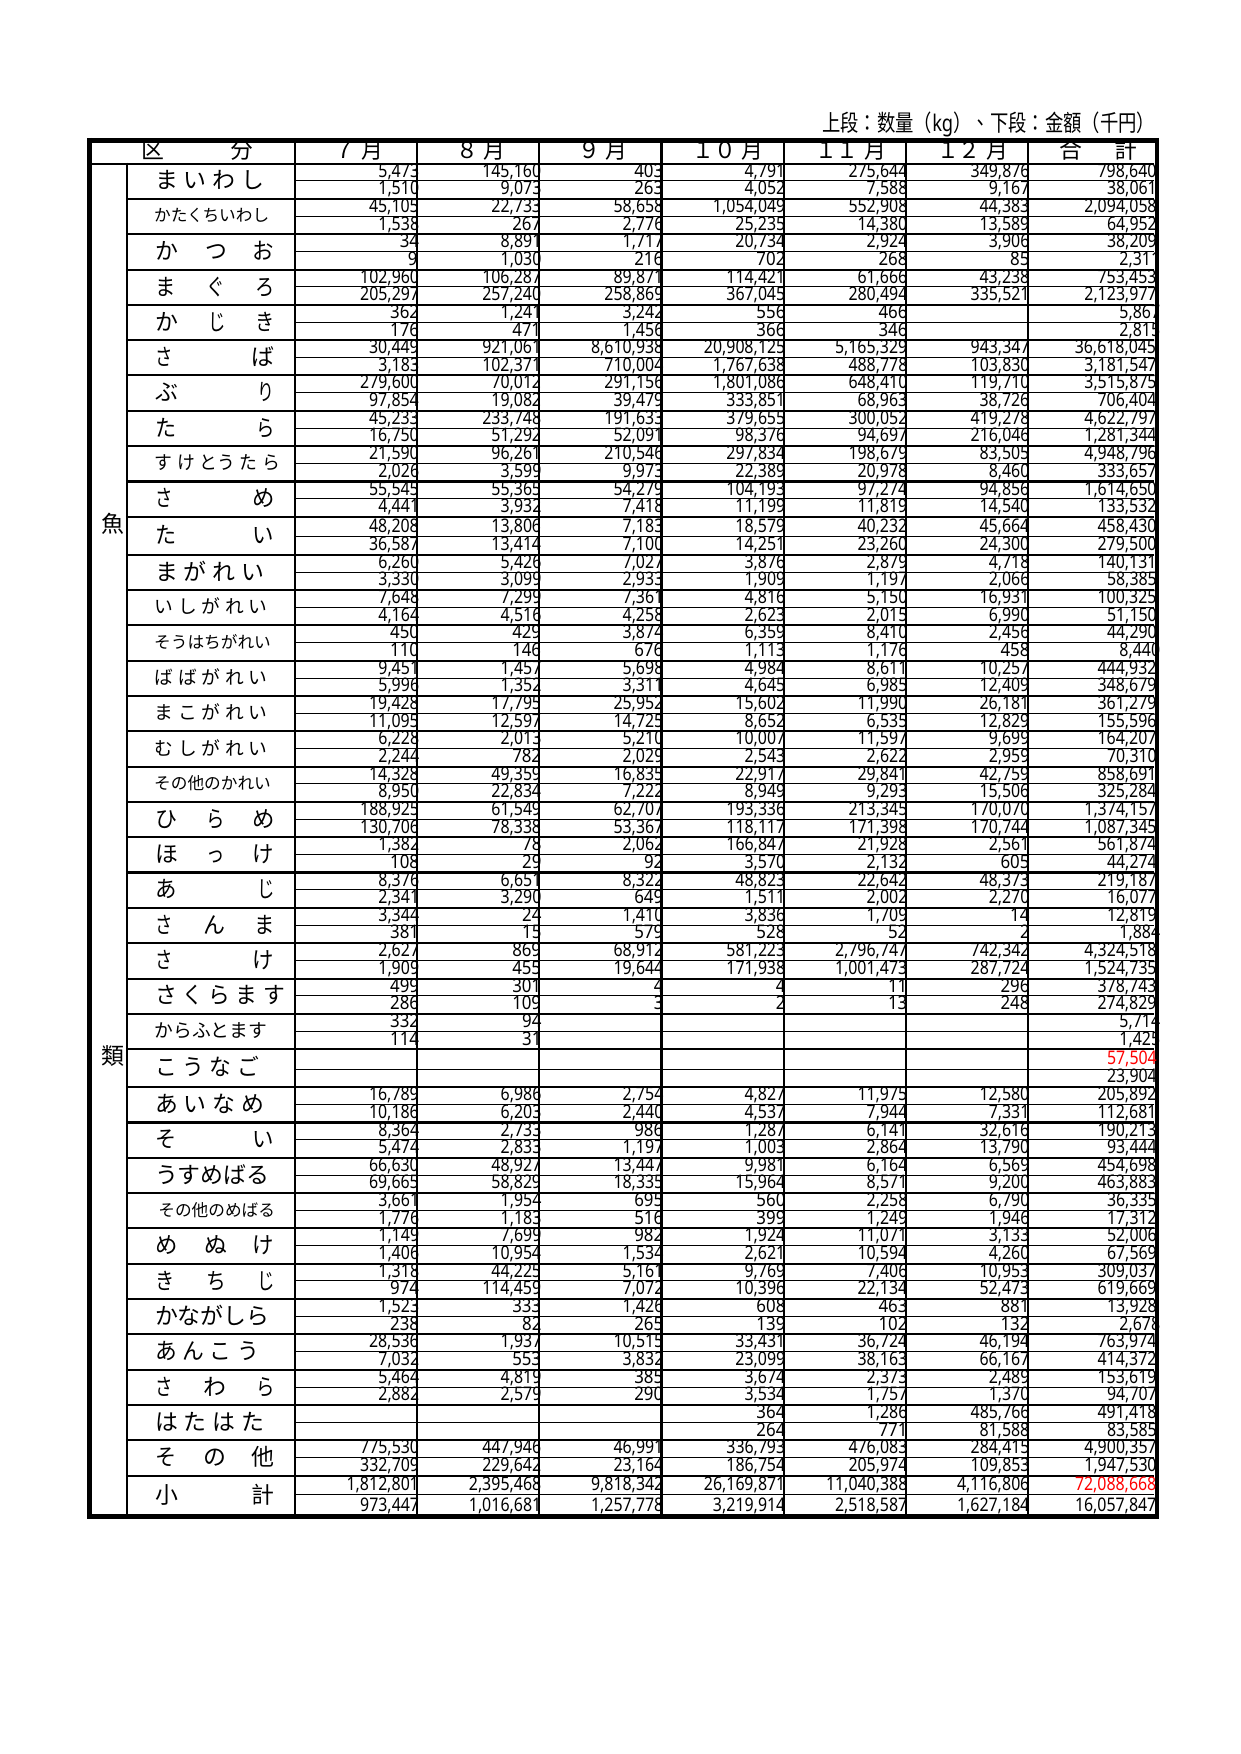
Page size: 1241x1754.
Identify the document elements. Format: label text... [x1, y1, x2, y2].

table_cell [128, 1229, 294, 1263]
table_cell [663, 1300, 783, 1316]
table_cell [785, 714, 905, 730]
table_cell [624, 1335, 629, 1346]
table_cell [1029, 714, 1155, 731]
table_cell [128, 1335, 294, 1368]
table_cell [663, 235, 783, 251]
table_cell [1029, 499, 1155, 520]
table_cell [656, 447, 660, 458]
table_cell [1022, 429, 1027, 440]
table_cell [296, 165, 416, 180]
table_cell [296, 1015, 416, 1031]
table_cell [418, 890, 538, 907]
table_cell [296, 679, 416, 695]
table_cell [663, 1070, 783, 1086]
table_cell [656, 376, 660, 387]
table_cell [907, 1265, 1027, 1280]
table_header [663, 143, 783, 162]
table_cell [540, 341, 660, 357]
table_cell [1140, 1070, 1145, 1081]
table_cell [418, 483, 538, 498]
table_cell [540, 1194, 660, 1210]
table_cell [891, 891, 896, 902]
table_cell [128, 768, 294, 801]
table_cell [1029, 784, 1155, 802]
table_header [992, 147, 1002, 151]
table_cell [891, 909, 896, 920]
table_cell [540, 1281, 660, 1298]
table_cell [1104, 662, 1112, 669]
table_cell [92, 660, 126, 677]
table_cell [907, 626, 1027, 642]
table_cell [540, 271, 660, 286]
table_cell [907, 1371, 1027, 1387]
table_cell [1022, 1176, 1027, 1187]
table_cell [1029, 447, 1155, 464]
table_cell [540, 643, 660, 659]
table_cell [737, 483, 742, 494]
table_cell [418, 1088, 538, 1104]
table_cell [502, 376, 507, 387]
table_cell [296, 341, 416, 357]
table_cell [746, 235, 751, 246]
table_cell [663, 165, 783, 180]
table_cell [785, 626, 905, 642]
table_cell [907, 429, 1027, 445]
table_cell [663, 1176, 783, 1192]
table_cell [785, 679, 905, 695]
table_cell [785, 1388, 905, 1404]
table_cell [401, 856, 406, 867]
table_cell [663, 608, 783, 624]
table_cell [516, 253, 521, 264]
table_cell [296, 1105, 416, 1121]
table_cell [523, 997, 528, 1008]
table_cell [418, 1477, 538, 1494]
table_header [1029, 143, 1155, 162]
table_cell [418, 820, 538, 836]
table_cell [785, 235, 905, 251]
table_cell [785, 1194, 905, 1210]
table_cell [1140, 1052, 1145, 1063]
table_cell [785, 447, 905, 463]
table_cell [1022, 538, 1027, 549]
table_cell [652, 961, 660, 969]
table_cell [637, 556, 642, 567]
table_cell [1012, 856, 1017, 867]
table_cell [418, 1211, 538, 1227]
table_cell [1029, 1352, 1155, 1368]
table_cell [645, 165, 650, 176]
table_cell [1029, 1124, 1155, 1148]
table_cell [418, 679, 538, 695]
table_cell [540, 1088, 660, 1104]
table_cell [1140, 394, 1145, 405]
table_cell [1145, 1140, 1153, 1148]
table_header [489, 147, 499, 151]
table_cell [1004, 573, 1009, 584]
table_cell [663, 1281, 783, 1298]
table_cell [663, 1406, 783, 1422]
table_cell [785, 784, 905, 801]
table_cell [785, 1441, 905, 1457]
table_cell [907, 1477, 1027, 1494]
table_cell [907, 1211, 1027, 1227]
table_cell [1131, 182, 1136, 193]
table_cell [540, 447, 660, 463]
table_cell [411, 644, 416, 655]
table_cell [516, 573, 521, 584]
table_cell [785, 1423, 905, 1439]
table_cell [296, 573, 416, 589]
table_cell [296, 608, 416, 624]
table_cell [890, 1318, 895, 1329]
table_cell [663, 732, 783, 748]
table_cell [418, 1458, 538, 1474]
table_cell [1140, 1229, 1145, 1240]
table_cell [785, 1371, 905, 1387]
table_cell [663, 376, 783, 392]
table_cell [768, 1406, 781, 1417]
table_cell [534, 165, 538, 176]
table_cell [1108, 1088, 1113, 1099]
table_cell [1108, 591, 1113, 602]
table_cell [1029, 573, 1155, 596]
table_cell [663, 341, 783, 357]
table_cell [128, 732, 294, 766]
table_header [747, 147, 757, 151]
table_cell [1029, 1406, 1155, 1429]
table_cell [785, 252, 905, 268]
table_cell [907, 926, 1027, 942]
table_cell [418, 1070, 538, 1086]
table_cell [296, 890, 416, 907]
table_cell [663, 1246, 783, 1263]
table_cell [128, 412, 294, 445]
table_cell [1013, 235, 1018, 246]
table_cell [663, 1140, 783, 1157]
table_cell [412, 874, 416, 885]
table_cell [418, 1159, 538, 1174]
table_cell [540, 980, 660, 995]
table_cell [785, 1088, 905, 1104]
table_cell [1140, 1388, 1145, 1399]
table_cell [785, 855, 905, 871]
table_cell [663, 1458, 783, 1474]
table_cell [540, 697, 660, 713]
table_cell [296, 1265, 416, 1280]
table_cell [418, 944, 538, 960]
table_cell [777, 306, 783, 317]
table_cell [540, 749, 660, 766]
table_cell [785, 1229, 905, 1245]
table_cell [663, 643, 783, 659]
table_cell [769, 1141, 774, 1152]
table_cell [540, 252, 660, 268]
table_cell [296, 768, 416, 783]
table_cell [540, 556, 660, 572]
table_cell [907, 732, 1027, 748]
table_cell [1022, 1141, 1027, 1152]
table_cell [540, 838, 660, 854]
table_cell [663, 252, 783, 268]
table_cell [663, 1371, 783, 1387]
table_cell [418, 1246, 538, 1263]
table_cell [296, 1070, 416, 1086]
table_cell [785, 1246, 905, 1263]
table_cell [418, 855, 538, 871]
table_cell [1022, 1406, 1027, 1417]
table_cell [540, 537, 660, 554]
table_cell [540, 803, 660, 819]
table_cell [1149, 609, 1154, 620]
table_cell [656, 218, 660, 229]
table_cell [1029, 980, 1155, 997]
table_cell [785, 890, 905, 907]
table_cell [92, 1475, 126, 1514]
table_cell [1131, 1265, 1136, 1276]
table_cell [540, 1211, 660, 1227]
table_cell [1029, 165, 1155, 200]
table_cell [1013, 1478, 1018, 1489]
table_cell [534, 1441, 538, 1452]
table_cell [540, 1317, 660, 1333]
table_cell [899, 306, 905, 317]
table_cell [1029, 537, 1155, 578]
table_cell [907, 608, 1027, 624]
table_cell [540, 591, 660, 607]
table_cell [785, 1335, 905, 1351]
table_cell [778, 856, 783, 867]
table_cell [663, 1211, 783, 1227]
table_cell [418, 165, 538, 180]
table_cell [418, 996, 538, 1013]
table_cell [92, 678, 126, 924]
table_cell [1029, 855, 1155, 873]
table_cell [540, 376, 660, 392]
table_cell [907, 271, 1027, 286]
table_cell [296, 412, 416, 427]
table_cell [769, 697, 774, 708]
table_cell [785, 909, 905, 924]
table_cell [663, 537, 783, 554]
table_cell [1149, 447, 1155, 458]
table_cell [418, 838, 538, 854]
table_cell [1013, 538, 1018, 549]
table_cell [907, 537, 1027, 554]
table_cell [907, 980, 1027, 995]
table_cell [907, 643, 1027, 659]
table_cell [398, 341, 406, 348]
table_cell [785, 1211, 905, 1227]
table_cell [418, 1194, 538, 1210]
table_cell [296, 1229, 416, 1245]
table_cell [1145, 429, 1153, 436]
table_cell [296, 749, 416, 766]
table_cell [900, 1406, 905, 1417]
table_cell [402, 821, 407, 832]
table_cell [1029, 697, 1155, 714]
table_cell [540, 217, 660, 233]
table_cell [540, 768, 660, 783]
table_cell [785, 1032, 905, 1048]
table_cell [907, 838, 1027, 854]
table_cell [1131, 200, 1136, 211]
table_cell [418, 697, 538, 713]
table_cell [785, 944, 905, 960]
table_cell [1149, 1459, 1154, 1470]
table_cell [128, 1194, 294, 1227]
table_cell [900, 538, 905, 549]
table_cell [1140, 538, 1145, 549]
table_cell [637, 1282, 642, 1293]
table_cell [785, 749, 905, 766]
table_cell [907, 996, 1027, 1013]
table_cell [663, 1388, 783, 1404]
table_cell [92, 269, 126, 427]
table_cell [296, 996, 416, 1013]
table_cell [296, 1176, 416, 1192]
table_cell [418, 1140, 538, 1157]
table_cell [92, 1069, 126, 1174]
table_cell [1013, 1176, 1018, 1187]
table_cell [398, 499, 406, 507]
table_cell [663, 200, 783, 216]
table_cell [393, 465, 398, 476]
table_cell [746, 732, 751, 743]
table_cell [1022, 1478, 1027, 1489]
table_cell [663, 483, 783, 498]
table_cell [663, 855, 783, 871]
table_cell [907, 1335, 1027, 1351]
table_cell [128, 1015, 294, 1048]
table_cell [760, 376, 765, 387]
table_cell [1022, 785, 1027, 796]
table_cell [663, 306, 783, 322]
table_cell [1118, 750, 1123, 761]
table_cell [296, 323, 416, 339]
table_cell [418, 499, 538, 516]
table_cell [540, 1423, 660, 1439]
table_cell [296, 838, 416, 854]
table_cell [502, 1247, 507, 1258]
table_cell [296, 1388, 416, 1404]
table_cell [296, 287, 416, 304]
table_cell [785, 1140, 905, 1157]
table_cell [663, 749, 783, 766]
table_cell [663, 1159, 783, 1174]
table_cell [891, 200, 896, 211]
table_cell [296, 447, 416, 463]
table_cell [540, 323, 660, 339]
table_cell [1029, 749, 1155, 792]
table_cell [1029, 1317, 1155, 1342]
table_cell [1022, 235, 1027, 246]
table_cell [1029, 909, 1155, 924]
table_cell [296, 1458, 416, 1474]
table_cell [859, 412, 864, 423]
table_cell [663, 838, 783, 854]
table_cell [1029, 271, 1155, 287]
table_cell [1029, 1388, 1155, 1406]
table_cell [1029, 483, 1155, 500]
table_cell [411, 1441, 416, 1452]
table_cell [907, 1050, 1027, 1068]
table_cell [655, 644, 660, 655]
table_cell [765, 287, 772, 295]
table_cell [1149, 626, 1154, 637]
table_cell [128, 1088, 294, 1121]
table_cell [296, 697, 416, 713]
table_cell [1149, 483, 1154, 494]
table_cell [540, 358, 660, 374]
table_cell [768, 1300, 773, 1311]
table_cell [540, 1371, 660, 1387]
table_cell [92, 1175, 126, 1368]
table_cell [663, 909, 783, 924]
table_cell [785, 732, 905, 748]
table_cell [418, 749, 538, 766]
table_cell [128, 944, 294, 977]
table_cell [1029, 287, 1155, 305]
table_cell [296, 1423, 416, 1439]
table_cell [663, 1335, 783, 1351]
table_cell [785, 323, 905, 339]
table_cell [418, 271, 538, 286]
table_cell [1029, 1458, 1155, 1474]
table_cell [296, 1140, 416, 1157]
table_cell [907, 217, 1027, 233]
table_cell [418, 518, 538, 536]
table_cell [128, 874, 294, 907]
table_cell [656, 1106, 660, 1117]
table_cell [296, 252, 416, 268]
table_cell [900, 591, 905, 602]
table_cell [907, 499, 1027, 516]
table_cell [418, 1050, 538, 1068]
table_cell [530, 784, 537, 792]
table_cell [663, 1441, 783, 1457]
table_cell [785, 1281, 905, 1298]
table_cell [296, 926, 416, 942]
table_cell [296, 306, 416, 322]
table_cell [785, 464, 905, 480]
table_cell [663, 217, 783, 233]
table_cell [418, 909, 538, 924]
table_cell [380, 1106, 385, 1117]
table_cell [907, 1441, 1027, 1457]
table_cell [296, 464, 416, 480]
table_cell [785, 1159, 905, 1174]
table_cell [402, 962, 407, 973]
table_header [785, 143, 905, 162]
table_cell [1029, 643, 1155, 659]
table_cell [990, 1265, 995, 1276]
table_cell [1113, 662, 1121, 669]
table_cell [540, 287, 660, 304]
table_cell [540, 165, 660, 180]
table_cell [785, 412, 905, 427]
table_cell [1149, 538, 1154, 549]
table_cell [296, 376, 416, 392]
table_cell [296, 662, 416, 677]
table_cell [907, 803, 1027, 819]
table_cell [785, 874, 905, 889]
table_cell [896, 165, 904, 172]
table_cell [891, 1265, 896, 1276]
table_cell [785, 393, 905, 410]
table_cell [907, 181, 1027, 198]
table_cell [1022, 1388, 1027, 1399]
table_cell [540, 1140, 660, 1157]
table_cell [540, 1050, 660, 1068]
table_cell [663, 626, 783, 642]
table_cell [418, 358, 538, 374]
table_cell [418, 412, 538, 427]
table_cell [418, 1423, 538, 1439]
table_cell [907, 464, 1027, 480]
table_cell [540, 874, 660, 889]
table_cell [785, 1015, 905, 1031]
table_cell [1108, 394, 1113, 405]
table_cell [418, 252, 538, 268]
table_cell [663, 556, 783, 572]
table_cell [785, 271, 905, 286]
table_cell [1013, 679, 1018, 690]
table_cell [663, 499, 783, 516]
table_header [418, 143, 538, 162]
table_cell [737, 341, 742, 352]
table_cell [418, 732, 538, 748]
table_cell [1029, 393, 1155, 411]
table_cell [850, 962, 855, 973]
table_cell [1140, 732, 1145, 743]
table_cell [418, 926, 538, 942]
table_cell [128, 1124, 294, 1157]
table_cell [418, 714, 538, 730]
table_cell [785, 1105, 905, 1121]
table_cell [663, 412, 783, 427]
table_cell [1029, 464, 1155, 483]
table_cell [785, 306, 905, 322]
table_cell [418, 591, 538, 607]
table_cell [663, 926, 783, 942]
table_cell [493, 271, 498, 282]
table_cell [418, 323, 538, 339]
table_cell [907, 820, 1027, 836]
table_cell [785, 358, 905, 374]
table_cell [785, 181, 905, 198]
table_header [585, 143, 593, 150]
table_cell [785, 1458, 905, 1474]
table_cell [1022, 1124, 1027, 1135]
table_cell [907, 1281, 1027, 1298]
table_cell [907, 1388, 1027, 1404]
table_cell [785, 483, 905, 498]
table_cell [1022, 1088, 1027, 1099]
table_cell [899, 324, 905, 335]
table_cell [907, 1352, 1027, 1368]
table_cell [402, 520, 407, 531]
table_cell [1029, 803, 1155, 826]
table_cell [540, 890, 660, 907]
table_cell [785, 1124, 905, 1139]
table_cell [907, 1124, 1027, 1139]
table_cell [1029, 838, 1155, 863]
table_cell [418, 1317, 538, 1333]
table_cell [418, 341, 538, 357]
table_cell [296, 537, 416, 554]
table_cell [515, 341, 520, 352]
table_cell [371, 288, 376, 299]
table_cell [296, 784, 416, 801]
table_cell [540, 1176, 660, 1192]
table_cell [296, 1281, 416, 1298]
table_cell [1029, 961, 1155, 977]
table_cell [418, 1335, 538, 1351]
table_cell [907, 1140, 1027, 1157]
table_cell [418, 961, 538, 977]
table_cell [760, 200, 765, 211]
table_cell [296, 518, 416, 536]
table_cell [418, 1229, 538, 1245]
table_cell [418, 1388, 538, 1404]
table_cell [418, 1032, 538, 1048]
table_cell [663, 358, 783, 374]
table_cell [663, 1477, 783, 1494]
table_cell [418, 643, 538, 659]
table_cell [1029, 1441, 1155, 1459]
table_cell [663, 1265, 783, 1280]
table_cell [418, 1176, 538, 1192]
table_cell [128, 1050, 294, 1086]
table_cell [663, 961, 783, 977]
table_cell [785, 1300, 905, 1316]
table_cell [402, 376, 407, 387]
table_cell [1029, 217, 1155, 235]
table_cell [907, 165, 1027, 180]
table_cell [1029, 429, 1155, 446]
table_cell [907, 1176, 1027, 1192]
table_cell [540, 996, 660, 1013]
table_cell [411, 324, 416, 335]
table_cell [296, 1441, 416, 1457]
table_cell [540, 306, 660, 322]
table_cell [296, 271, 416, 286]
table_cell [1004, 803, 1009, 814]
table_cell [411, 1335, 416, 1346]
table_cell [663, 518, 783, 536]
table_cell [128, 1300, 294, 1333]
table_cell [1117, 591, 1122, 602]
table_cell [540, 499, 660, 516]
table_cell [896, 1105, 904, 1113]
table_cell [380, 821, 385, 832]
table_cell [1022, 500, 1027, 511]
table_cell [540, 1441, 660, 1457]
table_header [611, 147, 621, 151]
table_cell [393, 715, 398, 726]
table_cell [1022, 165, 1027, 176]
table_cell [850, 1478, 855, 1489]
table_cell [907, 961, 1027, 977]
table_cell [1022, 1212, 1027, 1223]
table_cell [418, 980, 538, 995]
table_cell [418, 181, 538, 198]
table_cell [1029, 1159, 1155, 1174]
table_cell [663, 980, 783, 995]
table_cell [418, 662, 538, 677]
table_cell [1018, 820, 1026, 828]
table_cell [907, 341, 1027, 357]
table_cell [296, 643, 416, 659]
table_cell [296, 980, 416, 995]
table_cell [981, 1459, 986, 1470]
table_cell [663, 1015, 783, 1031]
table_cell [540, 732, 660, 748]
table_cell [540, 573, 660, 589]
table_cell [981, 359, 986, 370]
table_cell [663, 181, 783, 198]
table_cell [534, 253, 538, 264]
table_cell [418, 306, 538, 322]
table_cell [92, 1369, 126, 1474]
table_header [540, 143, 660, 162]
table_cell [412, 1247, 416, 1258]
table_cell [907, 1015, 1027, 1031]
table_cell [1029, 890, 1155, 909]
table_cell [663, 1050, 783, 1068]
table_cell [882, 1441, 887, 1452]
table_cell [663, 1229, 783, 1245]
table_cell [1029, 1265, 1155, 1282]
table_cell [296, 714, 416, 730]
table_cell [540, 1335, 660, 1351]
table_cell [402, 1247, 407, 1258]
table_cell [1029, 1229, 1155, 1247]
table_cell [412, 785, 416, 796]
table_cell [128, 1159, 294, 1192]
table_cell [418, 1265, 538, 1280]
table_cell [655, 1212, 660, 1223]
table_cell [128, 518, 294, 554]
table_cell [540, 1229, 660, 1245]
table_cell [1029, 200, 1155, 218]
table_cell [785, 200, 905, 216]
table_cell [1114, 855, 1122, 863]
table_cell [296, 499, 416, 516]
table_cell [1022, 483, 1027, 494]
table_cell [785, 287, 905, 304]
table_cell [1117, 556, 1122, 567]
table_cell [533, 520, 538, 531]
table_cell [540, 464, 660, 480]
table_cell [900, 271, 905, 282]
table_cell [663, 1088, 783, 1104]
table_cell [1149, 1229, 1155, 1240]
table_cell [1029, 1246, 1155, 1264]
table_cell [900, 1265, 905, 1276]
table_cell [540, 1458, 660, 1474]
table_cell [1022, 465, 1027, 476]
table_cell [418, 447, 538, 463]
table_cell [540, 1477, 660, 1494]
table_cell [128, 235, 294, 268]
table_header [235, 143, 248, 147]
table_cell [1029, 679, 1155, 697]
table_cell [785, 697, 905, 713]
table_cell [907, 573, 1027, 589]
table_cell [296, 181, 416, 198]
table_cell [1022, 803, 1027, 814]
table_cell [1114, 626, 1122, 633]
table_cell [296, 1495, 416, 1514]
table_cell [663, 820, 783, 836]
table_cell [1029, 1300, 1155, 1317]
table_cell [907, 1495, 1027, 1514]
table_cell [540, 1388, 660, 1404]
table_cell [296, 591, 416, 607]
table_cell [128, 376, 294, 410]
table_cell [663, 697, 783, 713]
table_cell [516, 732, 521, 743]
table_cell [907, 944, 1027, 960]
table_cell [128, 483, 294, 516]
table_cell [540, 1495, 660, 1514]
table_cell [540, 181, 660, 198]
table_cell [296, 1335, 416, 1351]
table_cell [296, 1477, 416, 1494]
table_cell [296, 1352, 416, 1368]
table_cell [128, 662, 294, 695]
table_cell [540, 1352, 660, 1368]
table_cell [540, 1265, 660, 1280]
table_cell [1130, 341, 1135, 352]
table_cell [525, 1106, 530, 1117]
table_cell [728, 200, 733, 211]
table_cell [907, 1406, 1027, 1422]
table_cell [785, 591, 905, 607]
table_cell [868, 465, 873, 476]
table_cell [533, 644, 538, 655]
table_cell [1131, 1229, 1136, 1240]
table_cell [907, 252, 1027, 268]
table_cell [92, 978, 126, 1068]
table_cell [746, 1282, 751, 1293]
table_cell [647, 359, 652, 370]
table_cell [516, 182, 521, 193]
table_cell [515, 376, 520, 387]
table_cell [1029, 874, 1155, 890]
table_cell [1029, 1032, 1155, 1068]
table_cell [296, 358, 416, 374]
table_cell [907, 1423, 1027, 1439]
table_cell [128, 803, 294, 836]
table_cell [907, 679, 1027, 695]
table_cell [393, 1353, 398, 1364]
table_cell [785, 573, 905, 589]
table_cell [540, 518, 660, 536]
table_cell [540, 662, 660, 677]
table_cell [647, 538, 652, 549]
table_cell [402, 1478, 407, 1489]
text 上段：数量（kg）、下段：金額（千円） [75, 107, 1155, 138]
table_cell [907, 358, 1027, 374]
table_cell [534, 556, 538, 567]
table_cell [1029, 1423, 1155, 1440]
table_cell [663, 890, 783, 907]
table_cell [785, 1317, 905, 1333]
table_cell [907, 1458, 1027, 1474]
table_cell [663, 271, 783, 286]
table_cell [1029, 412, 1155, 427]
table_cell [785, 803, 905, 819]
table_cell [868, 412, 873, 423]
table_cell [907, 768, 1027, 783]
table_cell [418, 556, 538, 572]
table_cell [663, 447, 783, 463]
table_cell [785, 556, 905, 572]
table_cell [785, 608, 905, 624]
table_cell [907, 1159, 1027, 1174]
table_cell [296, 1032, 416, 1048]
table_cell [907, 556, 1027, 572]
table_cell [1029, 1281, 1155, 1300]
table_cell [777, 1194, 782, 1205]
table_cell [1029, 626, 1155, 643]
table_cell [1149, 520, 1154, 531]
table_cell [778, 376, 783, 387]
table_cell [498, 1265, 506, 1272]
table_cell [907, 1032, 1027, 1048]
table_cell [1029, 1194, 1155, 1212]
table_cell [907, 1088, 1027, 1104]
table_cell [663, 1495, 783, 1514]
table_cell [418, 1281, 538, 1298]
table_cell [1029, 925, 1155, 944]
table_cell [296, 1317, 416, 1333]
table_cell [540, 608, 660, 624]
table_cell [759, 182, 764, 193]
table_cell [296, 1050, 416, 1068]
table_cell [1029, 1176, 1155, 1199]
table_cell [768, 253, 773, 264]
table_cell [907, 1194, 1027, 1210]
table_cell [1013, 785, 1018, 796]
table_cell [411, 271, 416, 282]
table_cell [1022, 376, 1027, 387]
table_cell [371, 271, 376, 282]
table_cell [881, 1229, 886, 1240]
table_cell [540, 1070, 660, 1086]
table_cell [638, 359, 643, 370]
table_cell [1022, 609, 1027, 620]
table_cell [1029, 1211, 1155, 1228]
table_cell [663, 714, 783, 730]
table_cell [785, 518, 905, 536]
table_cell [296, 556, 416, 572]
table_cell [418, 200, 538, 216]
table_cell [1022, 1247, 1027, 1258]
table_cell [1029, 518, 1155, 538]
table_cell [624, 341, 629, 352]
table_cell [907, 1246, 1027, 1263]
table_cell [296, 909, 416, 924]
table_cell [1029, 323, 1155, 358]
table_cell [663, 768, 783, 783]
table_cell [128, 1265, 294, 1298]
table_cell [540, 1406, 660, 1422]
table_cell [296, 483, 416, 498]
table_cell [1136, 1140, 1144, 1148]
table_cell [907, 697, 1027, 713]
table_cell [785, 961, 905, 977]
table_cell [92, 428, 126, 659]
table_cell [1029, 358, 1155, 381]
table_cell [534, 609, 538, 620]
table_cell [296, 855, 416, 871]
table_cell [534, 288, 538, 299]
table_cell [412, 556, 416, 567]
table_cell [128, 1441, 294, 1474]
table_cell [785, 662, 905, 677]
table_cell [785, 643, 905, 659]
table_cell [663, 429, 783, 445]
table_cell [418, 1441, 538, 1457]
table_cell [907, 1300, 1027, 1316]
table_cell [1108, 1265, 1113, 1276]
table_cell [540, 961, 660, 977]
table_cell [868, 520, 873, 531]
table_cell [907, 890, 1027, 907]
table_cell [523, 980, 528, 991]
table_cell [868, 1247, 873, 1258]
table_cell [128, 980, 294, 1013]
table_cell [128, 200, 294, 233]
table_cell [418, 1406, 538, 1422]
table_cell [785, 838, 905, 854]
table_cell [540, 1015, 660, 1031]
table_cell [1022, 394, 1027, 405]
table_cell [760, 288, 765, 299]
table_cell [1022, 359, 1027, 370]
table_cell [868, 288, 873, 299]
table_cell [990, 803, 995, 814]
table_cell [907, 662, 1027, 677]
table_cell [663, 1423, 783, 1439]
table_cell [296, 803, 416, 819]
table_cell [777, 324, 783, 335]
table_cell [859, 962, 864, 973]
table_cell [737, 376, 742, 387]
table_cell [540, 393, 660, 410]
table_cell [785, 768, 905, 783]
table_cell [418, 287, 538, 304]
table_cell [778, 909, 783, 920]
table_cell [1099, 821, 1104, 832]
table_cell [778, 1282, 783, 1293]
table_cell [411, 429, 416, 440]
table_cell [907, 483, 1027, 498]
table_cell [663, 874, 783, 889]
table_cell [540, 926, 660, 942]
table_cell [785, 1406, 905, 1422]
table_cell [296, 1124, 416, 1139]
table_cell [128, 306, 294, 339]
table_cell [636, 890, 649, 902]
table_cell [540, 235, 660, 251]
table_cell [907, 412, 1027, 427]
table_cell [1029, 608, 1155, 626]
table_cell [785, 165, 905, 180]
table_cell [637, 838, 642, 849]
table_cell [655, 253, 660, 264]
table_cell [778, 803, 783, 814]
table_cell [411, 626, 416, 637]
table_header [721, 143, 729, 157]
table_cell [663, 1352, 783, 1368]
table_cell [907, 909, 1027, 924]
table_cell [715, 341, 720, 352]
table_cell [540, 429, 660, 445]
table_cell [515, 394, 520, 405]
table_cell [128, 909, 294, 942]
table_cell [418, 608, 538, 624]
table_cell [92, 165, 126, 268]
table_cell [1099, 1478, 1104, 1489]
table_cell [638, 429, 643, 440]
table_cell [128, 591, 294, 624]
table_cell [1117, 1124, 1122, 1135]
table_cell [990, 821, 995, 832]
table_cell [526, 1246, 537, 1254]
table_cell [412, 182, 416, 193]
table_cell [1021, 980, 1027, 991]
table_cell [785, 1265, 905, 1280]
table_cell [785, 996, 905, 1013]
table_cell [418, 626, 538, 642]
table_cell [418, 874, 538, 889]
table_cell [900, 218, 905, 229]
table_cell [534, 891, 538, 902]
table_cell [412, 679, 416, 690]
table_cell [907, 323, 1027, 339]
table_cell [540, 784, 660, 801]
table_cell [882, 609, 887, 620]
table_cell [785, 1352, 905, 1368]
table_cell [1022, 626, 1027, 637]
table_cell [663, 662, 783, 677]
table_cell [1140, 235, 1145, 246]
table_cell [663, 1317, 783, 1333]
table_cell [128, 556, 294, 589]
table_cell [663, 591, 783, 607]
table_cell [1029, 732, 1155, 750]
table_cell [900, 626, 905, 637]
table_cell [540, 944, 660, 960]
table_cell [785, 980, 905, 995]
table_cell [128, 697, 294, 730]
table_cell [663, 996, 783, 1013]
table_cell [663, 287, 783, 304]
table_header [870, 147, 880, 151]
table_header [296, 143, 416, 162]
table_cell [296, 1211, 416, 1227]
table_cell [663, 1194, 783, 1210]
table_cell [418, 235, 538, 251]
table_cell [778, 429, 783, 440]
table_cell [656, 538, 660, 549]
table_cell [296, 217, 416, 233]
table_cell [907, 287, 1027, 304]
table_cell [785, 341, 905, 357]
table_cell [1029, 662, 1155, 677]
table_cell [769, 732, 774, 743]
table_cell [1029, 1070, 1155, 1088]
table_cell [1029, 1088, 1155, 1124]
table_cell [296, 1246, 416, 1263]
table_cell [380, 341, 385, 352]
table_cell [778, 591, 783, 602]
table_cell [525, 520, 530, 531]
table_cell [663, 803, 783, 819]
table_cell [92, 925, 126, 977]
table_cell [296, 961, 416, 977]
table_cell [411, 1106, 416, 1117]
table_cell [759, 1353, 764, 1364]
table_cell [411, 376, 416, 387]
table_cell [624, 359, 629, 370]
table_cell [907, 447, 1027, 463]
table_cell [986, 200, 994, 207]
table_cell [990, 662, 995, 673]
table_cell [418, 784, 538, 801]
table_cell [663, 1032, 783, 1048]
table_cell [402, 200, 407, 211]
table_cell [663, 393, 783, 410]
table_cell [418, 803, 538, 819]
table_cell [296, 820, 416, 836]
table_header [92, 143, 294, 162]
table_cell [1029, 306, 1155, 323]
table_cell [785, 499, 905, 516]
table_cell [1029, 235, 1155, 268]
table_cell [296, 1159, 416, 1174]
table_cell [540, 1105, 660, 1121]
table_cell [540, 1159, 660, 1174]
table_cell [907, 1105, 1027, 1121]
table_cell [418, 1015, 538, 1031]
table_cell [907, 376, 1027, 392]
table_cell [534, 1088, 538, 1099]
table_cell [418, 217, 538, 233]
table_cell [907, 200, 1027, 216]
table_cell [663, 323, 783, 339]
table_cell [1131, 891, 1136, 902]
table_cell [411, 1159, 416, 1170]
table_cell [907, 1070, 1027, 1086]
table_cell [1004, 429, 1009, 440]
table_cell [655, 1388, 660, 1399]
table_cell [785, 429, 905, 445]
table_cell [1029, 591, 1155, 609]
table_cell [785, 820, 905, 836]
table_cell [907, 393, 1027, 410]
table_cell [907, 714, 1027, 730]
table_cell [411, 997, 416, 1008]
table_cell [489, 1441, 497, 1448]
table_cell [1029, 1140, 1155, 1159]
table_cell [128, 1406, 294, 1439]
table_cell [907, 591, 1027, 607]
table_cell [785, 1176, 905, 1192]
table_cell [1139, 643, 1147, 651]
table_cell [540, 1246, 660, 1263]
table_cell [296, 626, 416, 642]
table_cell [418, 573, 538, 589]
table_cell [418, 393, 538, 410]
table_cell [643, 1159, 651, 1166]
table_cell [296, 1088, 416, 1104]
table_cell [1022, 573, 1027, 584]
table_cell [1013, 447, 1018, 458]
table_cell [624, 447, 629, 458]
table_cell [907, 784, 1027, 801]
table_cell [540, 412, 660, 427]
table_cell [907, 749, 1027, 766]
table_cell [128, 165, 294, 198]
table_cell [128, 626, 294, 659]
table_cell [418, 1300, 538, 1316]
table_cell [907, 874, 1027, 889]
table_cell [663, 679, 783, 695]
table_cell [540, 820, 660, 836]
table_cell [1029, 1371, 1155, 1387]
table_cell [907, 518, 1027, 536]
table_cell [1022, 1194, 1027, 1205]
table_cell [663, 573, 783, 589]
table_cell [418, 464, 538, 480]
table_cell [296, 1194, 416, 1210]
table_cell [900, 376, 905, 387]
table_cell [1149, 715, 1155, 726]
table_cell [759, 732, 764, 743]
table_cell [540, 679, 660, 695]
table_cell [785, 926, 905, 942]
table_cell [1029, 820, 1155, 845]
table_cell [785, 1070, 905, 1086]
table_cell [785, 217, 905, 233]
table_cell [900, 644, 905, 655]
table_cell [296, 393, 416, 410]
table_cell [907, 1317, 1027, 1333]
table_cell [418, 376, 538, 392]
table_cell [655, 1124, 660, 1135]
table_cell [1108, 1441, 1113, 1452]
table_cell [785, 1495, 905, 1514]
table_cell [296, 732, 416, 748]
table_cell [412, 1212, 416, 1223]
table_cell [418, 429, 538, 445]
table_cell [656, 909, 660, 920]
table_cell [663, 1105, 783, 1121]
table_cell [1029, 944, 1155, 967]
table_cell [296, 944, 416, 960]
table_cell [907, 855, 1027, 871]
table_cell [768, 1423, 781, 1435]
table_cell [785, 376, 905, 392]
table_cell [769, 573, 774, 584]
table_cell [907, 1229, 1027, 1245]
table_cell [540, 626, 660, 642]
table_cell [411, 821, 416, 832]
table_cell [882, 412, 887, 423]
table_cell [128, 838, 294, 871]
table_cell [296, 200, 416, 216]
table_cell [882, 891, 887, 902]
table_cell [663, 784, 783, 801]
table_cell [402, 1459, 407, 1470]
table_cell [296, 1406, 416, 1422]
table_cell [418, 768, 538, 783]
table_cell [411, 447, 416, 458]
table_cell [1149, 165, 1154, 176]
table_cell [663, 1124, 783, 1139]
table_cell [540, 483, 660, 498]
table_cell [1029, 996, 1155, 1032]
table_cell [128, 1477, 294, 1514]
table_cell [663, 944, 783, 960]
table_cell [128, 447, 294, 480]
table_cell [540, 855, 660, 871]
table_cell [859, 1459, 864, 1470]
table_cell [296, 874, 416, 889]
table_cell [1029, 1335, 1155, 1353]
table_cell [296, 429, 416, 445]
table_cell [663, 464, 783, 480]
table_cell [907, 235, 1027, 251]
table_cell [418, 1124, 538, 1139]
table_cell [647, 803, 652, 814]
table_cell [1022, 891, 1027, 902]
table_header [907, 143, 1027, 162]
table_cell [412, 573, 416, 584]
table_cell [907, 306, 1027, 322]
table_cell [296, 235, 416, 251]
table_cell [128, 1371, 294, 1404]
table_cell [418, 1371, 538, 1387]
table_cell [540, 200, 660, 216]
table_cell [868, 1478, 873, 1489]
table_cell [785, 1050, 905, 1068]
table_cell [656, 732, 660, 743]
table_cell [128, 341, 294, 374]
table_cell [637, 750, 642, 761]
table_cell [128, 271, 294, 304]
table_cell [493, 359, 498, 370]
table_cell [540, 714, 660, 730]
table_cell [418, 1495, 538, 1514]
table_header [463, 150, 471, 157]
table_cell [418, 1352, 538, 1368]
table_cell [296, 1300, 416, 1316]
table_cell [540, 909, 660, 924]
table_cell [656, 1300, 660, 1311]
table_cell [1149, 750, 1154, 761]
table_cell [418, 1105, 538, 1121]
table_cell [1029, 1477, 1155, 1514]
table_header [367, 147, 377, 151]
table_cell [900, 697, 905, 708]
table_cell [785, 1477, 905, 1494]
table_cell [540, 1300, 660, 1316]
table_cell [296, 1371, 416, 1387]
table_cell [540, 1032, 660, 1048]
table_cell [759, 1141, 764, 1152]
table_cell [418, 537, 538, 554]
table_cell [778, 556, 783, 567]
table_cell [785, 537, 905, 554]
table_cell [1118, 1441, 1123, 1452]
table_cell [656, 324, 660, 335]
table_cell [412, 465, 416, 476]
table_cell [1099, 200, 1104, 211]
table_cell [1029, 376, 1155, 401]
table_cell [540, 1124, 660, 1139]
